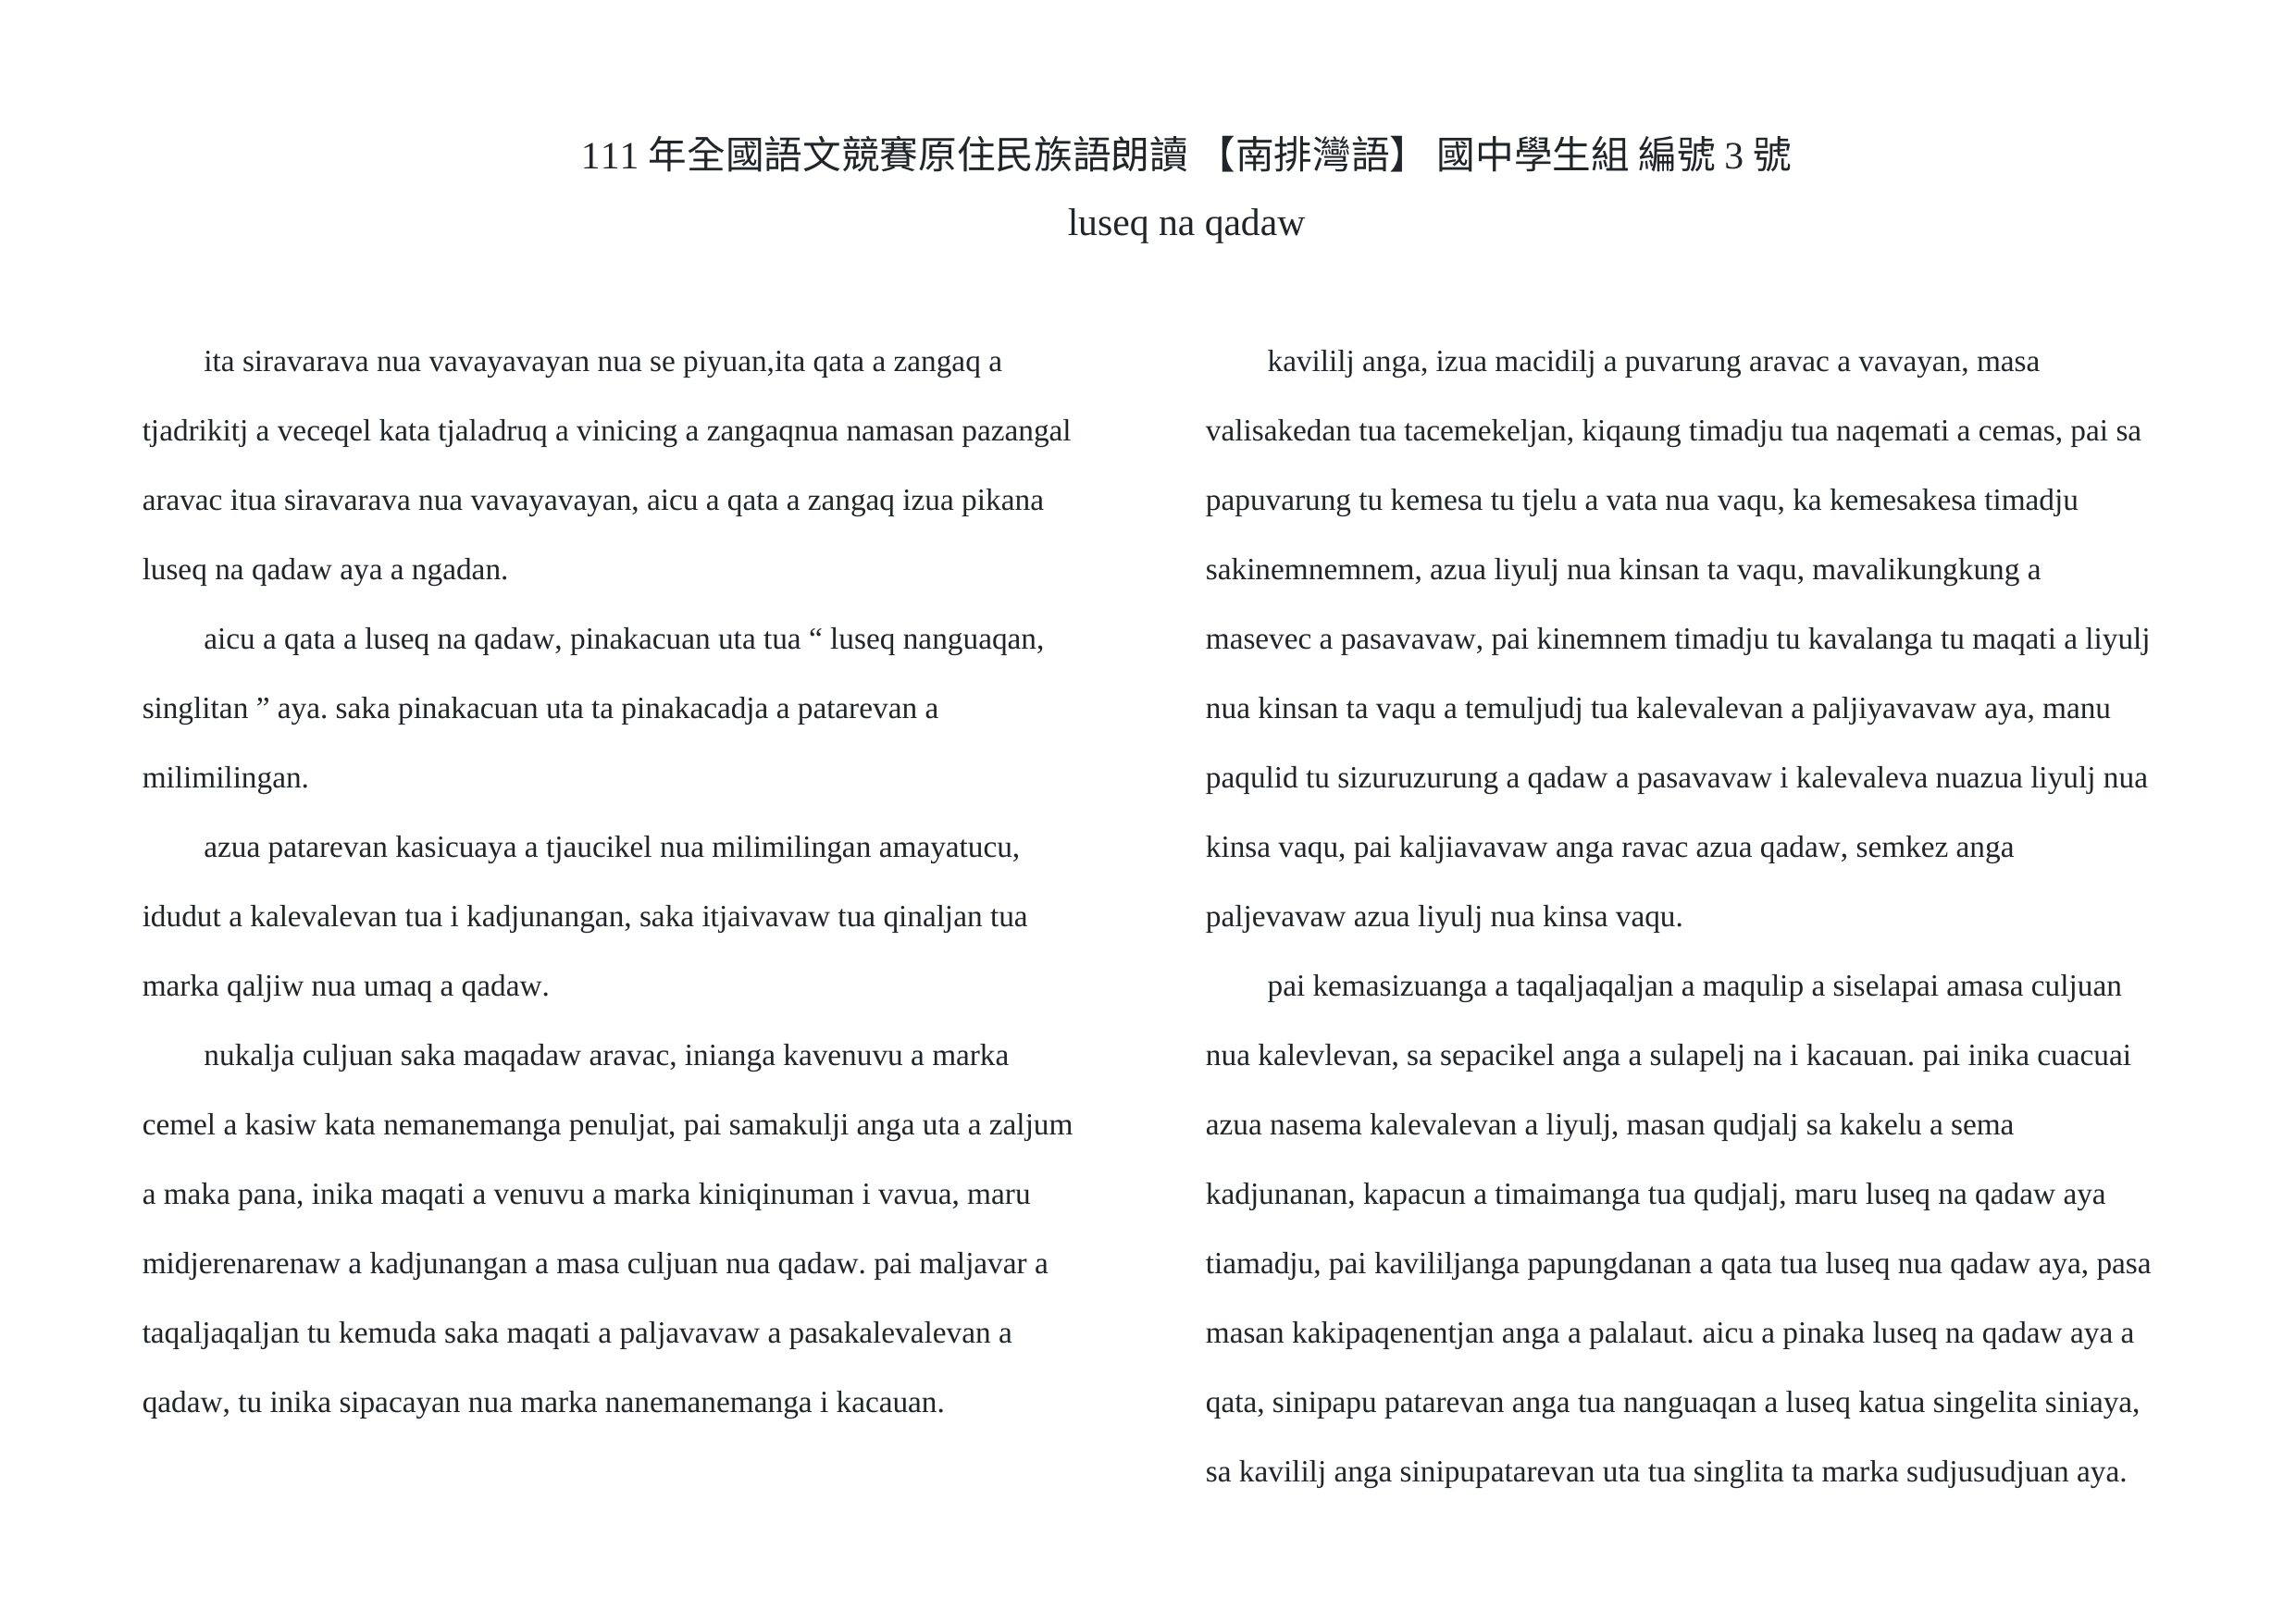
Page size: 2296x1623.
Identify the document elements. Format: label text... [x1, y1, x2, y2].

text 111 年全國語文競賽原住民族語朗讀 【南排灣語】 國中學生組 編號 3 號 [142, 118, 2153, 187]
text pai kemasizuanga a taqaljaqaljan a maqulip a siselapai amasa culjuan nua kalevlevan, sa sepacikel anga a sulapelj na i kacauan. pai inika cuacuai azua nasema kalevalevan a liyulj, masan qudjalj sa kakelu a sema kadjunanan, kapacun a timaimanga tua qudjalj, maru luseq na qadaw aya tiamadju, pai kavililjanga papungdanan a qata tua luseq nua qadaw aya, pasa masan kakipaqenentjan anga a palalaut. aicu a pinaka luseq na qadaw aya a qata, sinipapu patarevan anga tua nanguaqan a luseq katua singelita siniaya, sa kavililj anga sinipupatarevan uta tua singlita ta marka sudjusudjuan aya. [1206, 950, 2153, 1505]
text luseq na qadaw [142, 187, 2153, 256]
text ita siravarava nua vavayavayan nua se piyuan,ita qata a zangaq a tjadrikitj a veceqel kata tjaladruq a vinicing a zangaqnua namasan pazangal aravac itua siravarava nua vavayavayan, aicu a qata a zangaq izua pikana luseq na qadaw aya a ngadan. [142, 326, 1090, 603]
text kavililj anga, izua macidilj a puvarung aravac a vavayan, masa valisakedan tua tacemekeljan, kiqaung timadju tua naqemati a cemas, pai sa papuvarung tu kemesa tu tjelu a vata nua vaqu, ka kemesakesa timadju sakinemnemnem, azua liyulj nua kinsan ta vaqu, mavalikungkung a masevec a pasavavaw, pai kinemnem timadju tu kavalanga tu maqati a liyulj nua kinsan ta vaqu a temuljudj tua kalevalevan a paljiyavavaw aya, manu paqulid tu sizuruzurung a qadaw a pasavavaw i kalevaleva nuazua liyulj nua kinsa vaqu, pai kaljiavavaw anga ravac azua qadaw, semkez anga paljevavaw azua liyulj nua kinsa vaqu. [1206, 326, 2153, 950]
text azua patarevan kasicuaya a tjaucikel nua milimilingan amayatucu, idudut a kalevalevan tua i kadjunangan, saka itjaivavaw tua qinaljan tua marka qaljiw nua umaq a qadaw. [142, 812, 1090, 1020]
text nukalja culjuan saka maqadaw aravac, inianga kavenuvu a marka cemel a kasiw kata nemanemanga penuljat, pai samakulji anga uta a zaljum a maka pana, inika maqati a venuvu a marka kiniqinuman i vavua, maru midjerenarenaw a kadjunangan a masa culjuan nua qadaw. pai maljavar a taqaljaqaljan tu kemuda saka maqati a paljavavaw a pasakalevalevan a qadaw, tu inika sipacayan nua marka nanemanemanga i kacauan. [142, 1020, 1090, 1436]
text aicu a qata a luseq na qadaw, pinakacuan uta tua “ luseq nanguaqan, singlitan ” aya. saka pinakacuan uta ta pinakacadja a patarevan a milimilingan. [142, 603, 1090, 812]
